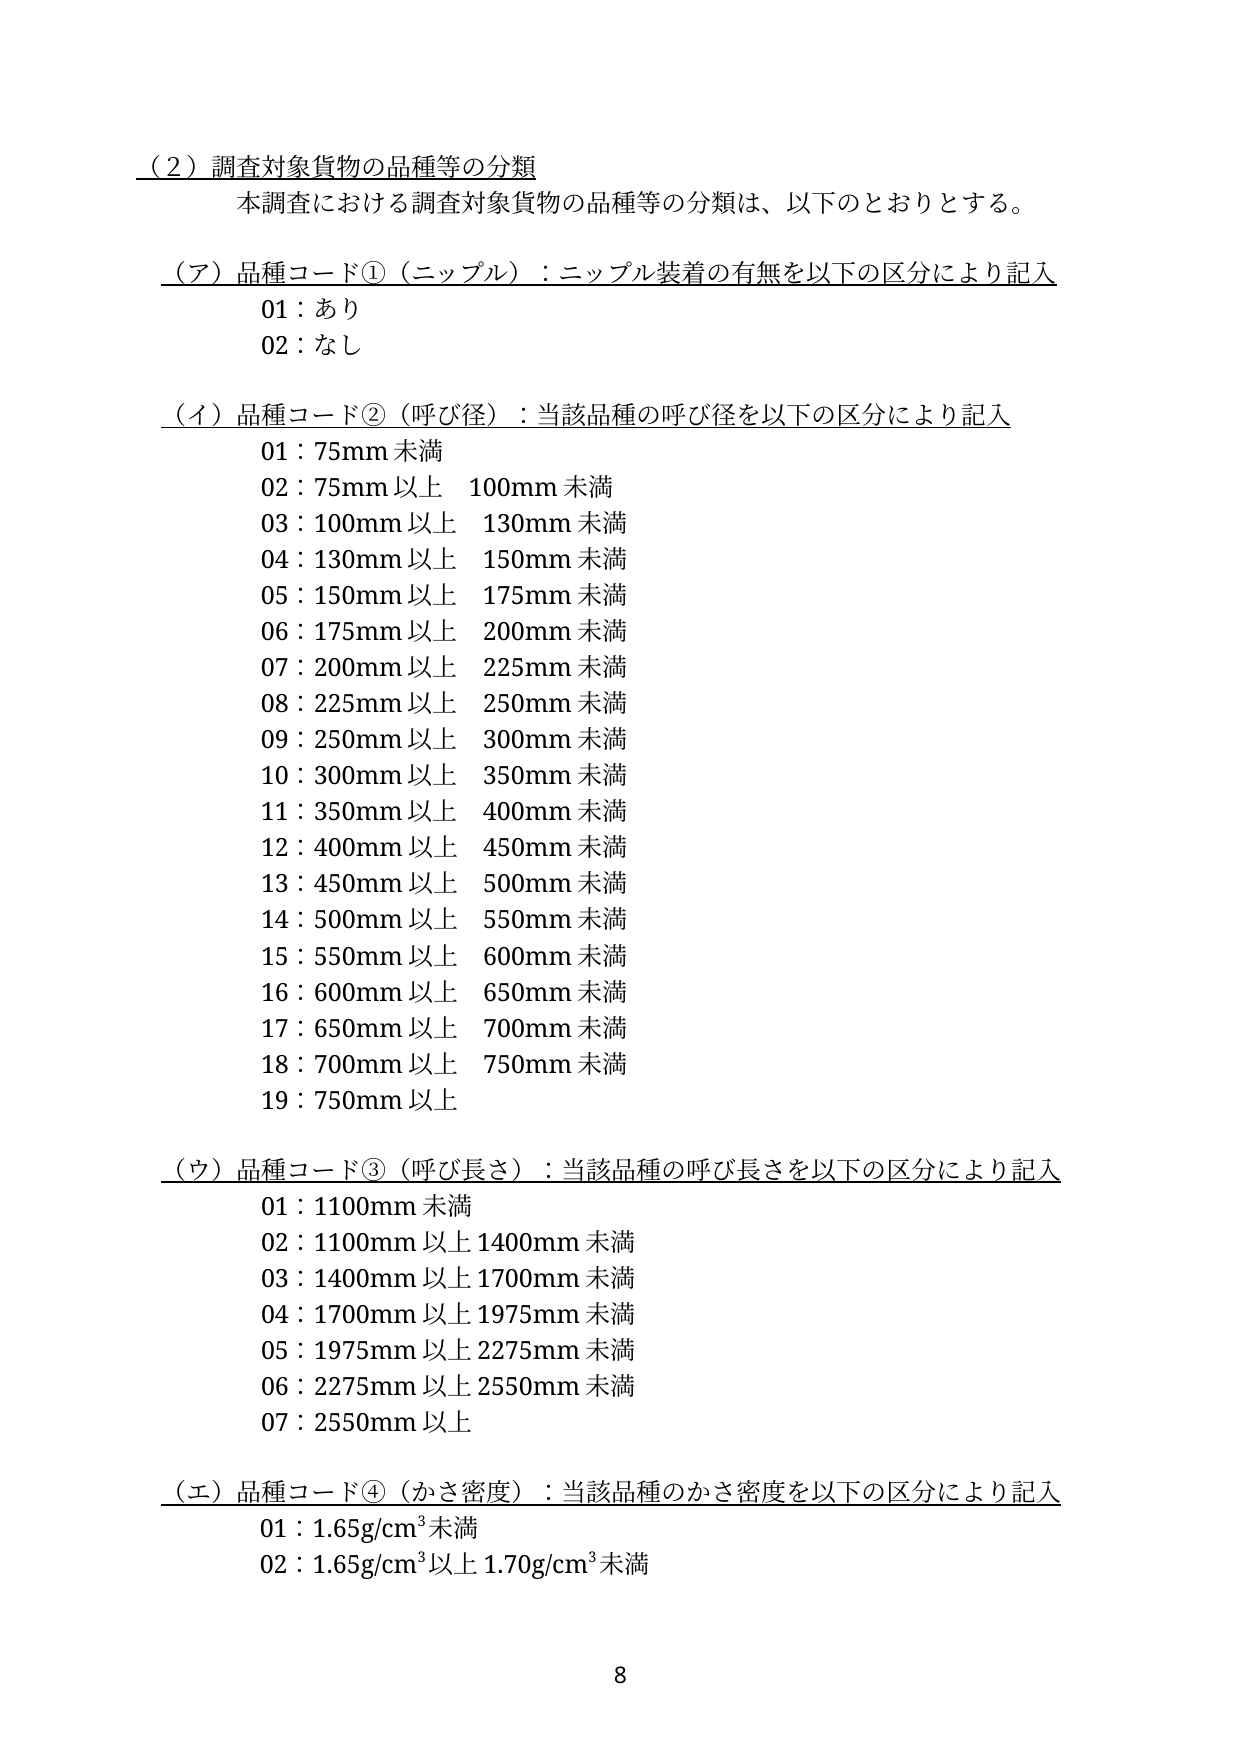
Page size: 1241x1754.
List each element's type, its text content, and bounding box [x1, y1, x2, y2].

text 18：700mm以上 750mm未満 [236, 1044, 1104, 1080]
text 04：1700mm以上1975mm未満 [211, 1294, 1104, 1331]
text 10：300mm以上 350mm未満 [236, 756, 1104, 792]
text 16：600mm以上 650mm未満 [236, 972, 1104, 1008]
text 01：1100mm未満 [211, 1186, 1104, 1222]
text 03：1400mm以上1700mm未満 [211, 1258, 1104, 1294]
text （イ）品種コード②（呼び径）：当該品種の呼び径を以下の区分により記入 [136, 396, 1104, 432]
text 06：175mm以上 200mm未満 [236, 612, 1104, 648]
text 03：100mm以上 130mm未満 [236, 504, 1104, 540]
text 01：あり [136, 289, 1104, 326]
text 05：150mm以上 175mm未満 [236, 576, 1104, 612]
text （ア）品種コード①（ニップル）：ニップル装着の有無を以下の区分により記入 [136, 254, 1104, 289]
text 04：130mm以上 150mm未満 [236, 540, 1104, 576]
text 13：450mm以上 500mm未満 [236, 864, 1104, 900]
text 02：なし [136, 326, 1104, 362]
text 02：1.65g/cm3以上1.70g/cm3未満 [209, 1545, 1104, 1581]
text 02：1100mm以上1400mm未満 [211, 1222, 1104, 1258]
text 07：200mm以上 225mm未満 [236, 648, 1104, 684]
text 15：550mm以上 600mm未満 [236, 936, 1104, 972]
text 01：1.65g/cm3未満 [209, 1509, 1104, 1545]
text 06：2275mm以上2550mm未満 [211, 1367, 1104, 1403]
text 05：1975mm以上2275mm未満 [211, 1331, 1104, 1367]
text 02：75mm以上 100mm未満 [236, 468, 1104, 504]
text 12：400mm以上 450mm未満 [236, 828, 1104, 864]
text （２）調査対象貨物の品種等の分類 [136, 148, 1104, 184]
text 01：75mm未満 [236, 432, 1104, 468]
text 本調査における調査対象貨物の品種等の分類は、以下のとおりとする。 [136, 184, 1104, 219]
text （ウ）品種コード③（呼び長さ）：当該品種の呼び長さを以下の区分により記入 [161, 1151, 1104, 1186]
text 09：250mm以上 300mm未満 [236, 720, 1104, 756]
text （エ）品種コード④（かさ密度）：当該品種のかさ密度を以下の区分により記入 [136, 1473, 1104, 1509]
text 14：500mm以上 550mm未満 [236, 900, 1104, 936]
text 17：650mm以上 700mm未満 [236, 1008, 1104, 1044]
text 11：350mm以上 400mm未満 [236, 792, 1104, 828]
text 19：750mm以上 [236, 1080, 1104, 1116]
text 07：2550mm以上 [211, 1403, 1104, 1439]
text 08：225mm以上 250mm未満 [236, 684, 1104, 720]
